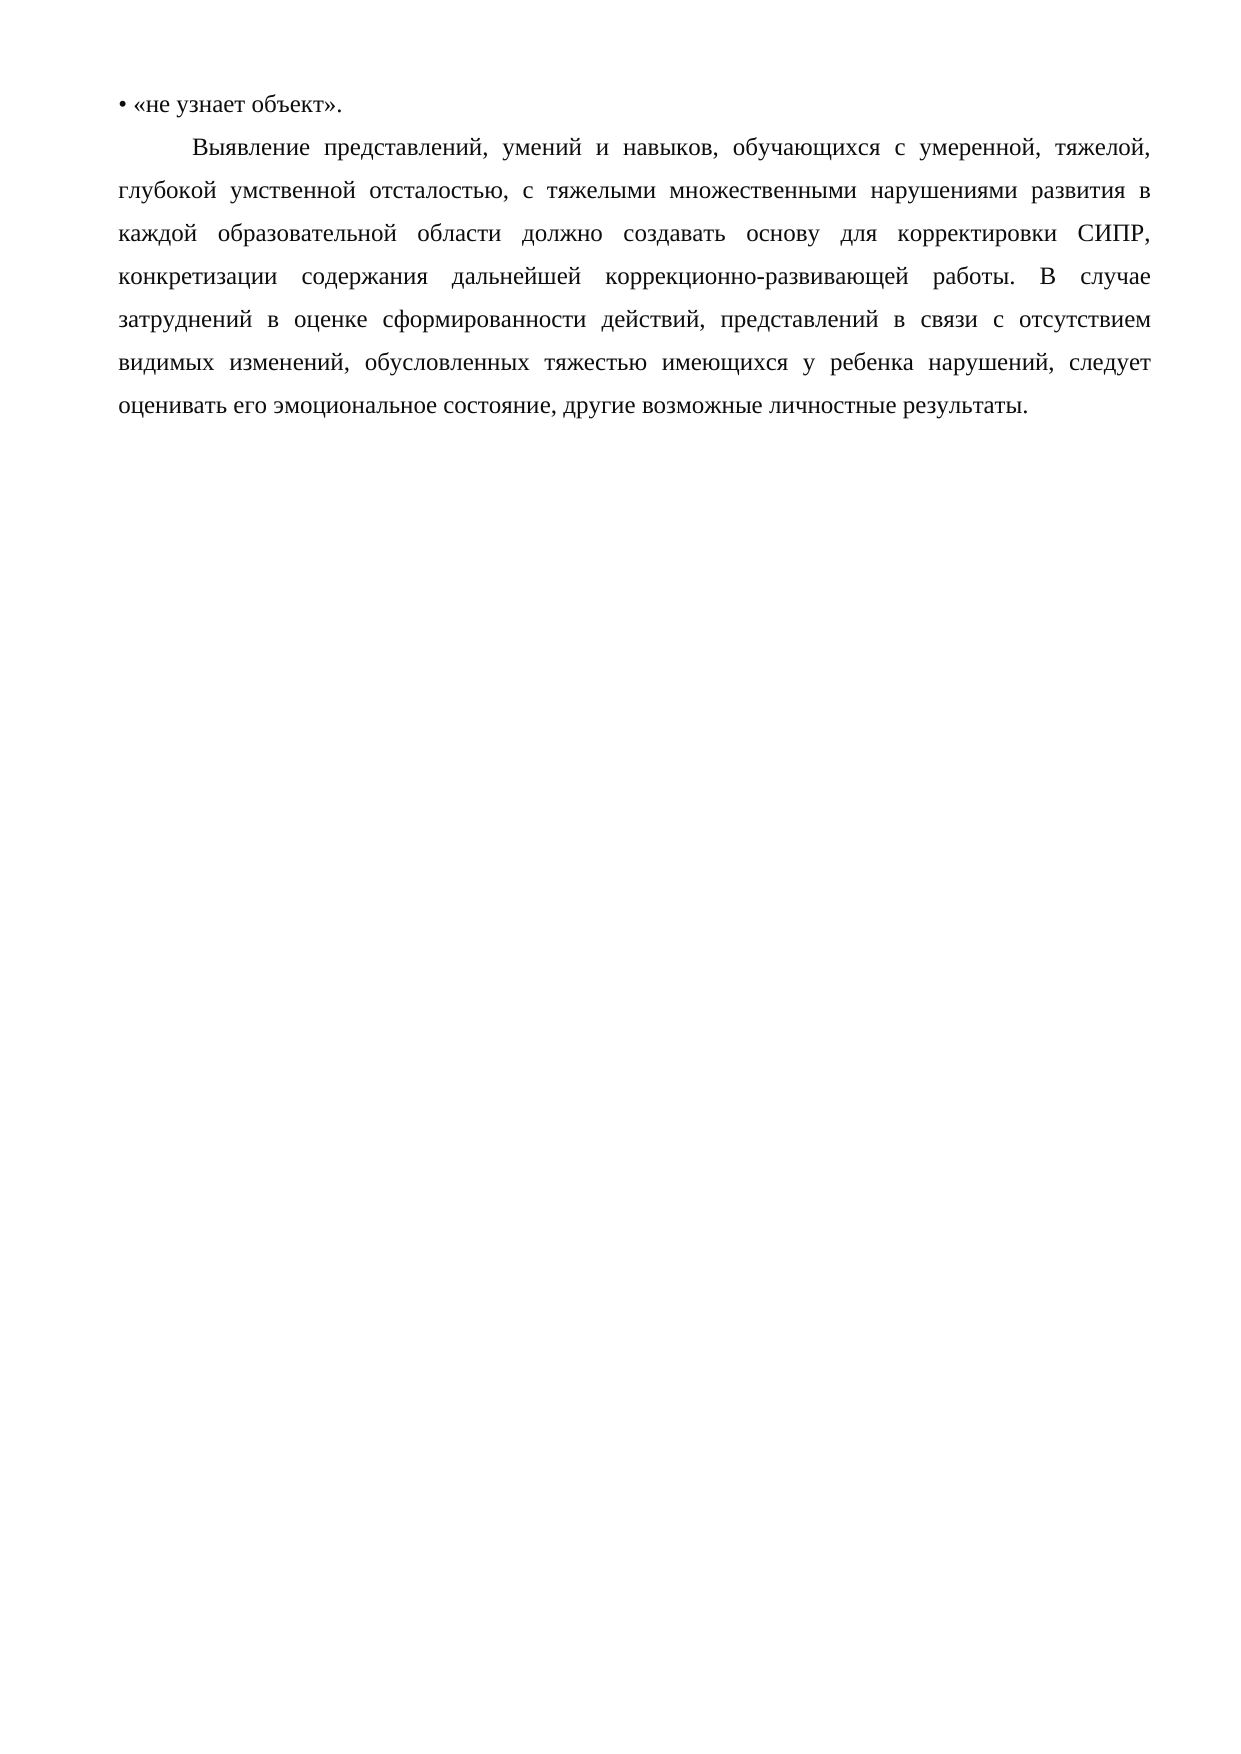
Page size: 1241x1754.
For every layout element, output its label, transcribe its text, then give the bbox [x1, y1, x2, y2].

text Выявление представлений, умений и навыков, обучающихся с умеренной, тяжелой, глубокой умственной отсталостью, с тяжелыми множественными нарушениями развития в каждой образовательной области должно создавать основу для корректировки СИПР, конкретизации содержания дальнейшей коррекционно-развивающей работы. В случае затруднений в оценке сформированности действий, представлений в связи с отсутствием видимых изменений, обусловленных тяжестью имеющихся у ребенка нарушений, следует оценивать его эмоциональное состояние, другие возможные личностные результаты. [118, 132, 1152, 419]
text • «не узнает объект». [118, 89, 1152, 117]
